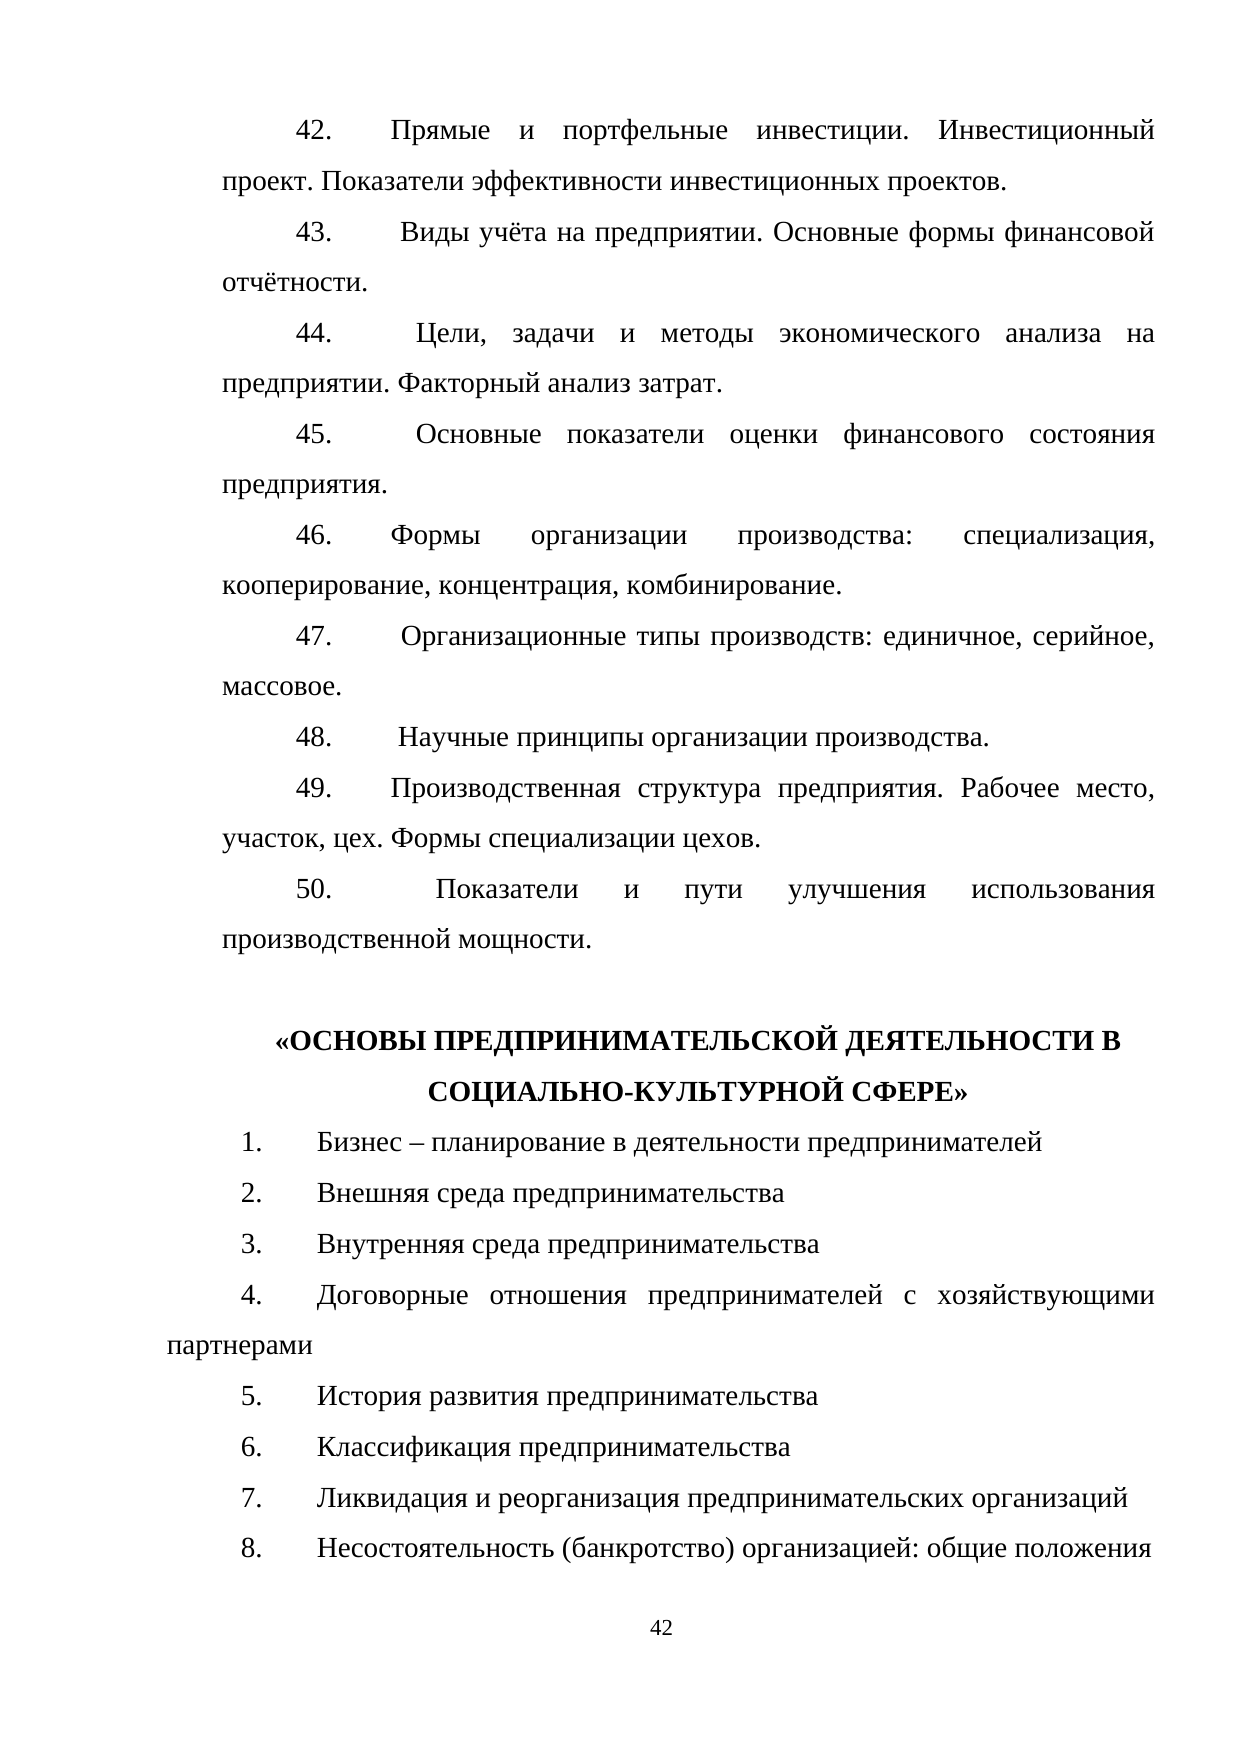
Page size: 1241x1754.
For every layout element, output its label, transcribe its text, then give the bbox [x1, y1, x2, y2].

text 42. Прямые и портфельные инвестиции. Инвестиционный проект. Показатели эффективности инвестиционных проектов. [222, 112, 1156, 196]
text 3. Внутренняя среда предпринимательства [167, 1226, 1156, 1260]
text 43. Виды учёта на предприятии. Основные формы финансовой отчётности. [222, 214, 1156, 297]
text 46. Формы организации производства: специализация, кооперирование, концентрация, комбинирование. [222, 517, 1156, 601]
text 8. Несостоятельность (банкротство) организацией: общие положения [167, 1531, 1156, 1564]
text 45. Основные показатели оценки финансового состояния предприятия. [222, 416, 1156, 500]
text 49. Производственная структура предприятия. Рабочее место, участок, цех. Формы специализации цехов. [222, 770, 1156, 854]
text 2. Внешняя среда предпринимательства [167, 1175, 1156, 1209]
text 50. Показатели и пути улучшения использования производственной мощности. [222, 871, 1156, 955]
text 1. Бизнес – планирование в деятельности предпринимателей [167, 1124, 1156, 1158]
text 47. Организационные типы производств: единичное, серийное, массовое. [222, 618, 1156, 702]
text 44. Цели, задачи и методы экономического анализа на предприятии. Факторный анализ затрат. [222, 315, 1156, 399]
text 6. Классификация предпринимательства [167, 1429, 1156, 1462]
text 7. Ликвидация и реорганизация предпринимательских организаций [167, 1480, 1156, 1513]
text 5. История развития предпринимательства [167, 1378, 1156, 1412]
text 4. Договорные отношения предпринимателей с хозяйствующими партнерами [167, 1277, 1156, 1361]
text «ОСНОВЫ ПРЕДПРИНИМАТЕЛЬСКОЙ ДЕЯТЕЛЬНОСТИ В СОЦИАЛЬНО-КУЛЬТУРНОЙ СФЕРЕ» [241, 1023, 1156, 1107]
text 48. Научные принципы организации производства. [222, 719, 1156, 753]
